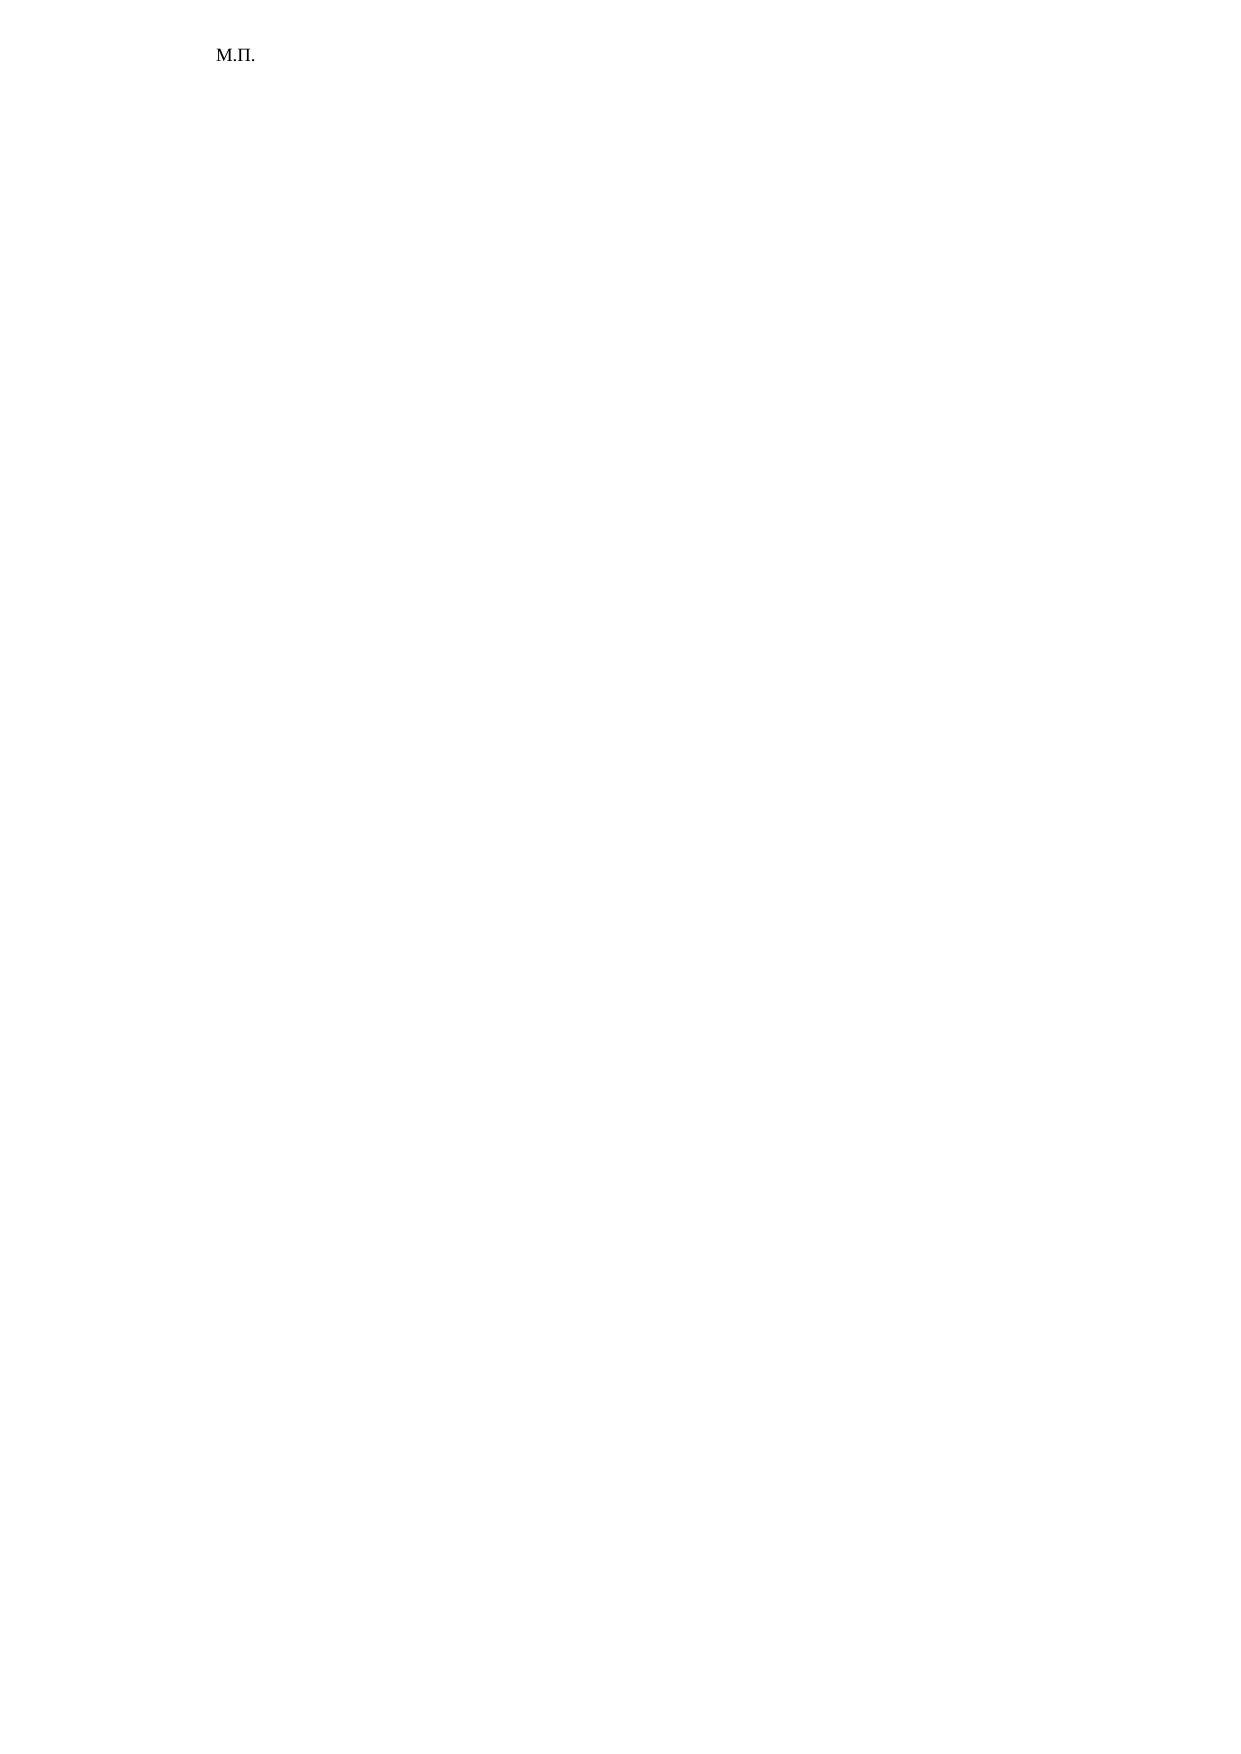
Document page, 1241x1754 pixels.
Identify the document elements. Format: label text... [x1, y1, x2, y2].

text М.П. [103, 44, 448, 98]
